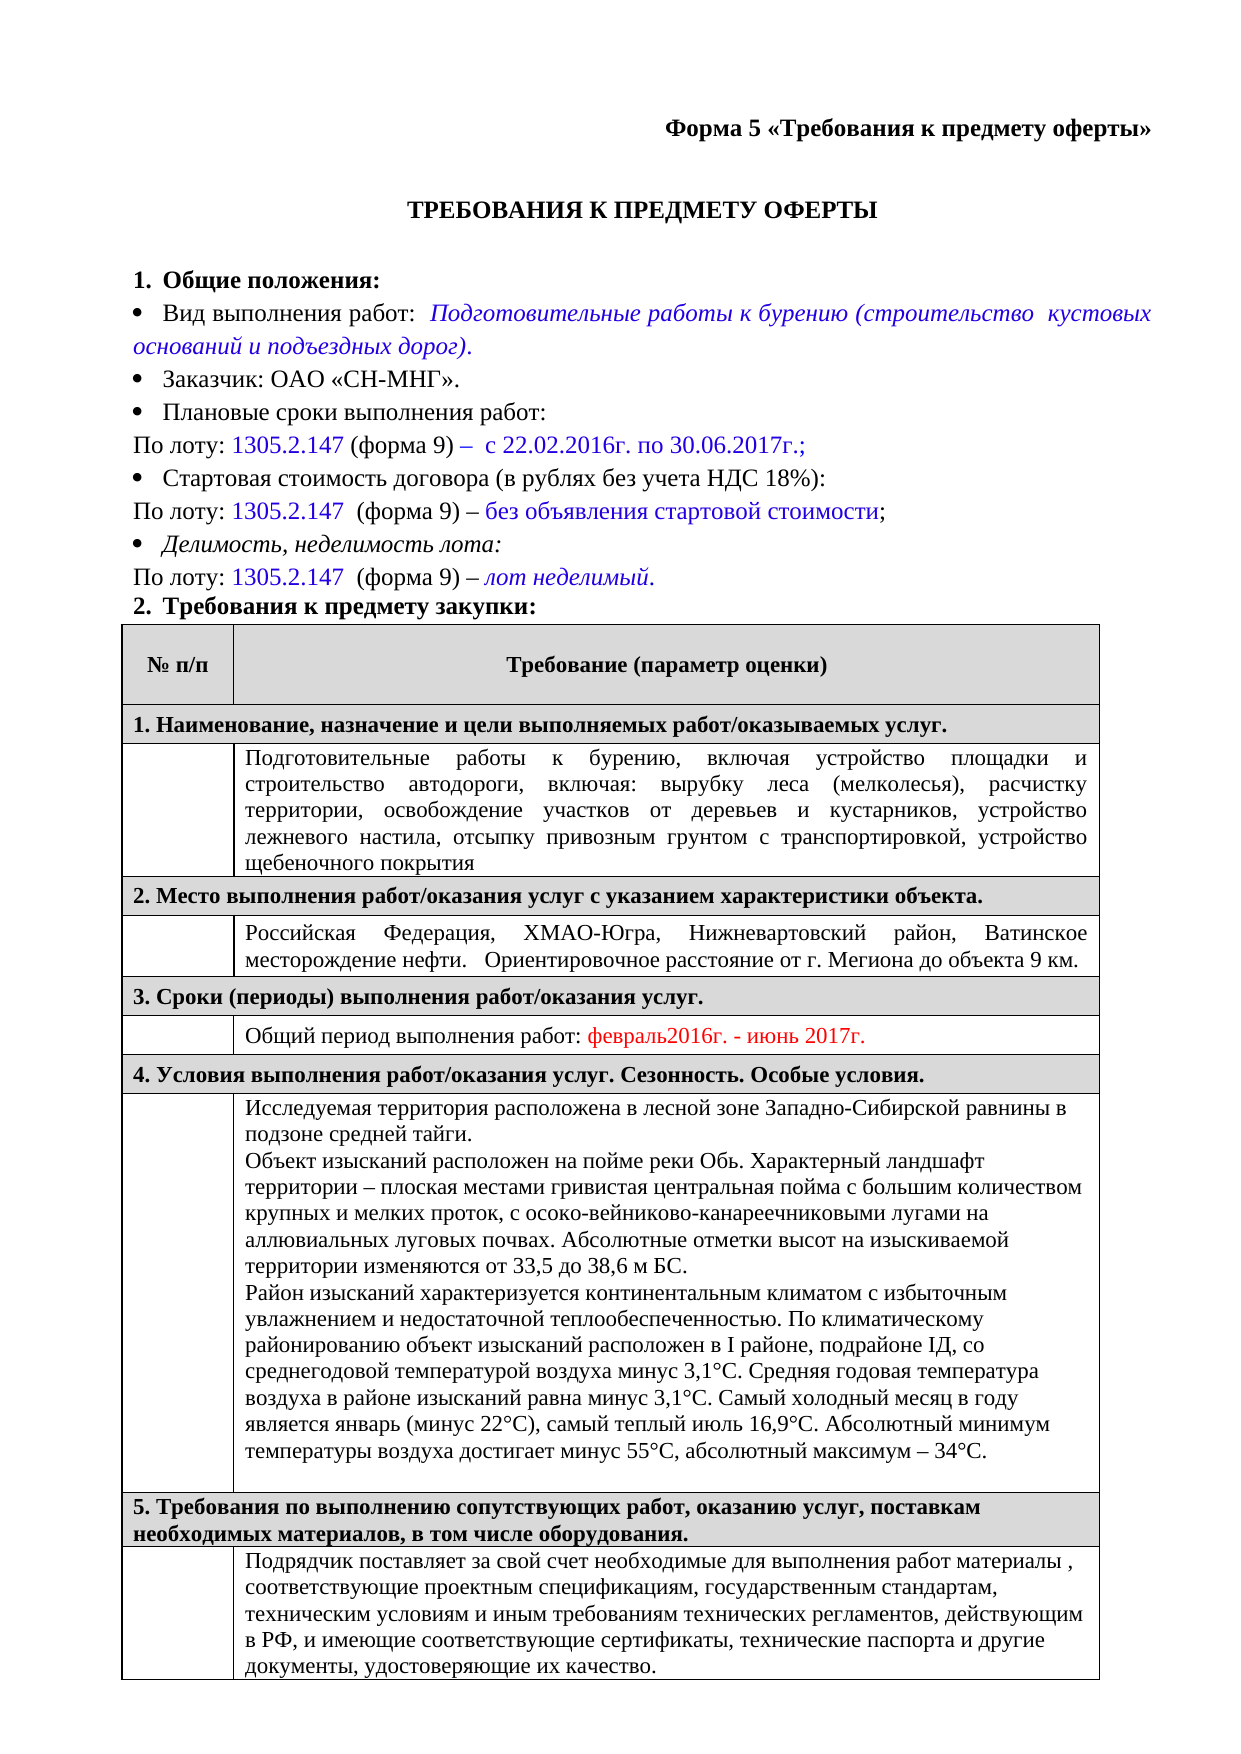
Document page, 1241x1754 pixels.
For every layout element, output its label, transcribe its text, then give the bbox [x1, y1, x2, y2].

table_cell [123, 1094, 233, 1492]
text По лоту: 1305.2.147 (форма 9) – с 22.02.2016г. по 30.06.2017г.; [133, 430, 1152, 459]
list Требования к предмету закупки: [133, 591, 1152, 620]
text ТРЕБОВАНИЯ К ПРЕДМЕТУ ОФЕРТЫ [133, 195, 1152, 224]
table_cell Российская Федерация, ХМАО-Югра, Нижневартовский район, Ватинское месторождение нефти. Ориентировочное расстояние от г. Мегиона до объекта 9 км. [235, 916, 1099, 976]
list Плановые сроки выполнения работ: [133, 397, 1152, 426]
table_cell 5. Требования по выполнению сопутствующих работ, оказанию услуг, поставкам необходимых материалов, в том числе оборудования. [123, 1493, 1099, 1546]
table_cell 4. Условия выполнения работ/оказания услуг. Сезонность. Особые условия. [123, 1055, 1099, 1093]
text По лоту: 1305.2.147 (форма 9) – без объявления стартовой стоимости; [133, 496, 1152, 525]
table_cell Подготовительные работы к бурению, включая устройство площадки и строительство автодороги, включая: вырубку леса (мелколесья), расчистку территории, освобождение участков от деревьев и кустарников, устройство лежневого настила, отсыпку привозным грунтом с транспортировкой, устройство щебеночного покрытия [235, 744, 1099, 876]
table_header № п/п [123, 625, 233, 704]
list Заказчик: ОАО «СН-МНГ». [133, 364, 1152, 393]
text По лоту: 1305.2.147 (форма 9) – лот неделимый. [133, 562, 1152, 591]
table_cell Исследуемая территория расположена в лесной зоне Западно-Сибирской равнины в подзоне средней тайги. Объект изысканий расположен на пойме реки Обь. Характерный ландшафт территории – плоская местами гривистая центральная пойма с большим количеством крупных и мелких проток, с осоко-вейниково-канареечниковыми лугами на аллювиальных луговых почвах. Абсолютные отметки высот на изыскиваемой территории изменяются от 33,5 до 38,6 м БС. Район изысканий характеризуется континентальным климатом с избыточным увлажнением и недостаточной теплообеспеченностью. По климатическому районированию объект изысканий расположен в I районе, подрайоне IД, со среднегодовой температурой воздуха минус 3,1°С. Средняя годовая температура воздуха в районе изысканий равна минус 3,1°С. Самый холодный месяц в году является январь (минус 22°С), самый теплый июль 16,9°С. Абсолютный минимум температуры воздуха достигает минус 55°С, абсолютный максимум – 34°С. [234, 1094, 1099, 1492]
table_cell Общий период выполнения работ: февраль2016г. - июнь 2017г. [234, 1016, 1099, 1054]
table_cell Подрядчик поставляет за свой счет необходимые для выполнения работ материалы , соответствующие проектным спецификациям, государственным стандартам, техническим условиям и иным требованиям технических регламентов, действующим в РФ, и имеющие соответствующие сертификаты, технические паспорта и другие документы, удостоверяющие их качество. [234, 1547, 1099, 1679]
list Делимость, неделимость лота: [133, 529, 1152, 558]
table_cell [123, 916, 233, 976]
table_cell [123, 1016, 233, 1054]
table_cell 1. Наименование, назначение и цели выполняемых работ/оказываемых услуг. [123, 705, 1099, 743]
table_cell 2. Место выполнения работ/оказания услуг с указанием характеристики объекта. [123, 877, 1099, 915]
text Форма 5 «Требования к предмету оферты» [133, 113, 1152, 141]
table_cell 3. Сроки (периоды) выполнения работ/оказания услуг. [123, 977, 1099, 1015]
list Стартовая стоимость договора (в рублях без учета НДС 18%): [133, 463, 1152, 492]
table_cell [123, 744, 233, 876]
table_cell [123, 1547, 233, 1679]
list Вид выполнения работ: Подготовительные работы к бурению (строительство кустовых оснований и подъездных дорог). [133, 298, 1152, 360]
table_header Требование (параметр оценки) [234, 625, 1099, 704]
list Общие положения: [133, 265, 1152, 294]
